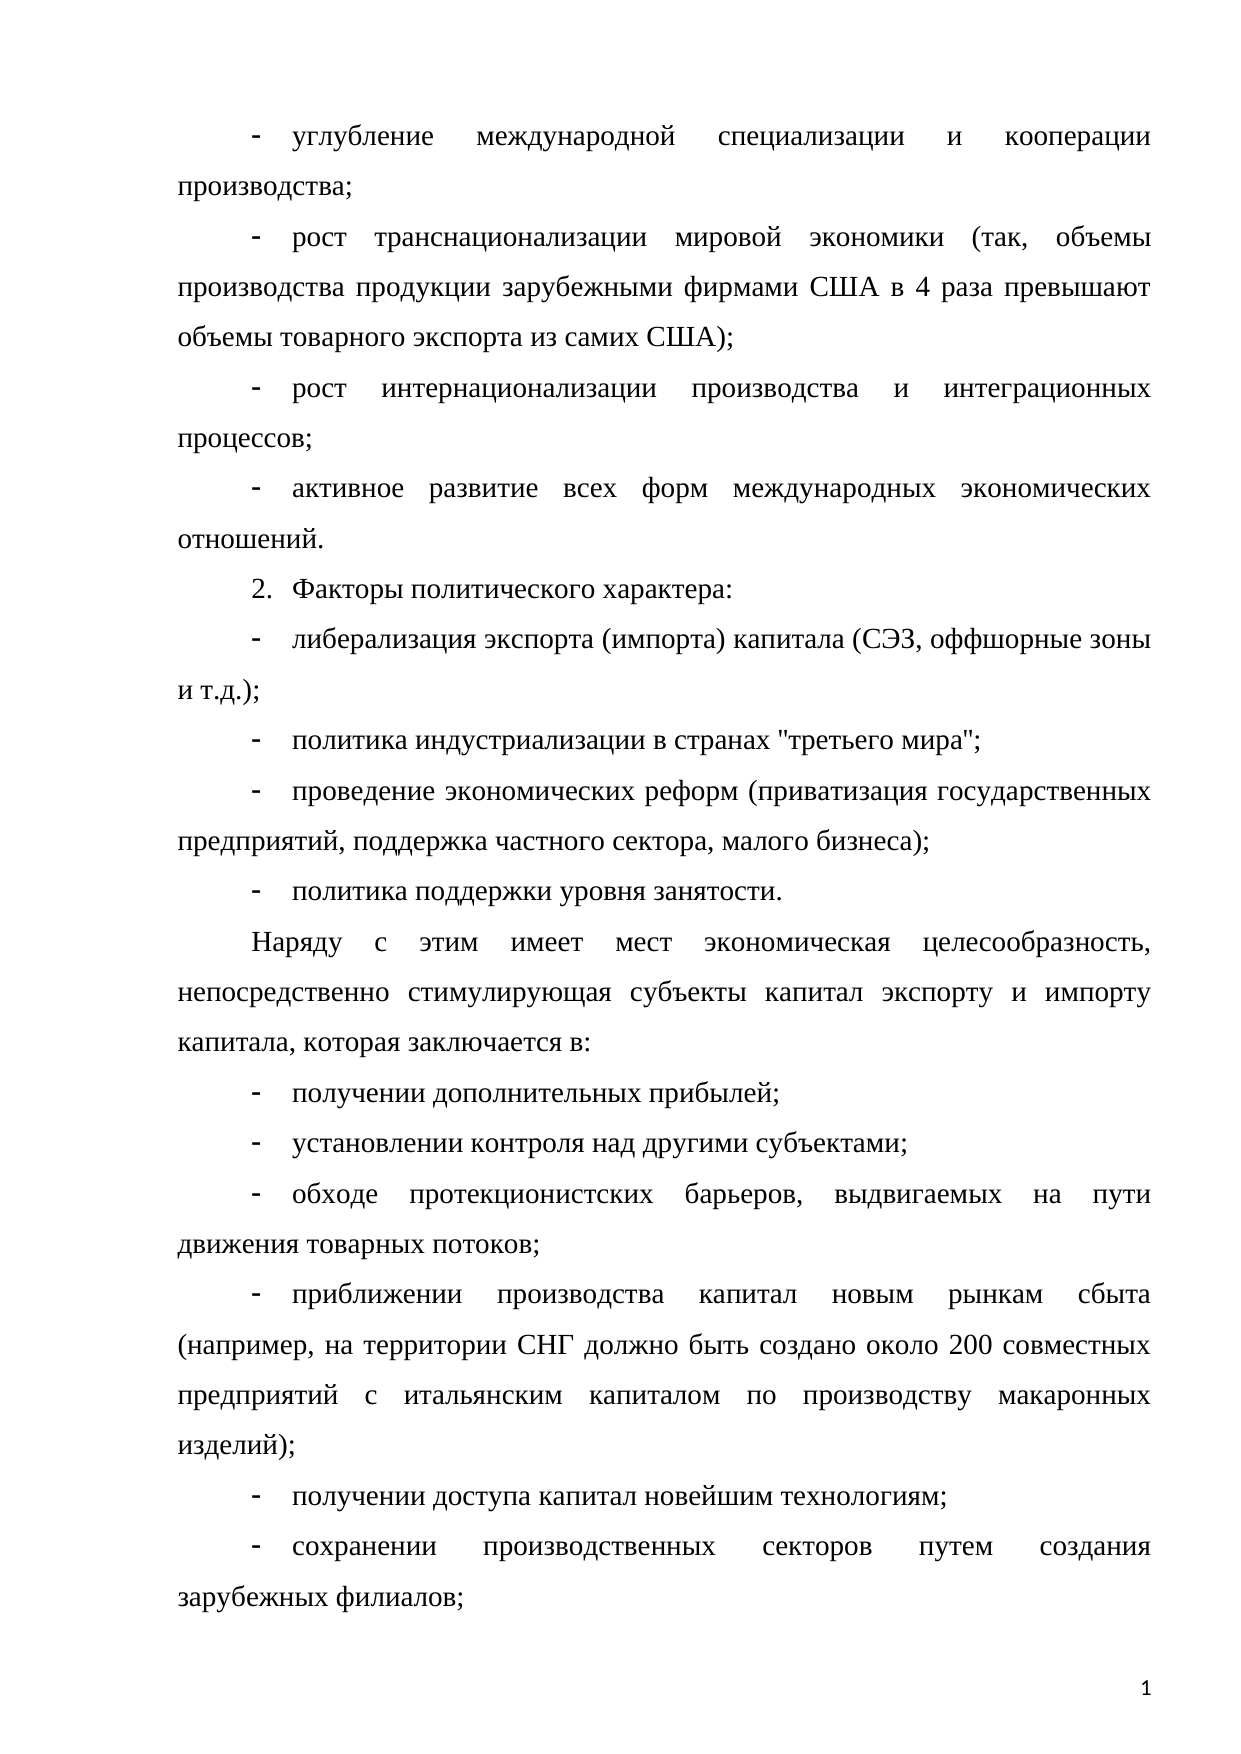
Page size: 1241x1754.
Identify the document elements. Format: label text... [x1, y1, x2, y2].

list получении доступа капитал новейшим технологиям; [177, 1478, 1152, 1511]
list рост транснационализации мировой экономики (так, объемы производства продукции зарубежными фирмами США в 4 раза превышают объемы товарного экспорта из самих США); [177, 219, 1152, 353]
list Факторы политического характера: [177, 571, 1152, 605]
list политика поддержки уровня занятости. [177, 873, 1152, 907]
list сохранении производственных секторов путем создания зарубежных филиалов; [177, 1528, 1152, 1612]
list активное развитие всех форм международных экономических отношений. [177, 471, 1152, 554]
list либерализация экспорта (импорта) капитала (СЭЗ, оффшорные зоны и т.д.); [177, 622, 1152, 706]
list приближении производства капитал новым рынкам сбыта (например, на территории СНГ должно быть создано около 200 совместных предприятий с итальянским капиталом по производству макаронных изделий); [177, 1276, 1152, 1461]
list получении дополнительных прибылей; [177, 1075, 1152, 1108]
list углубление международной специализации и кооперации производства; [177, 118, 1152, 202]
list рост интернационализации производства и интеграционных процессов; [177, 370, 1152, 454]
list политика индустриализации в странах ''третьего мира''; [177, 722, 1152, 756]
list проведение экономических реформ (приватизация государственных предприятий, поддержка частного сектора, малого бизнеса); [177, 773, 1152, 857]
text Наряду с этим имеет мест экономическая целесообразность, непосредственно стимулирующая субъекты капитал экспорту и импорту капитала, которая заключается в: [177, 924, 1152, 1058]
list обходе протекционистских барьеров, выдвигаемых на пути движения товарных потоков; [177, 1176, 1152, 1260]
list установлении контроля над другими субъектами; [177, 1125, 1152, 1159]
